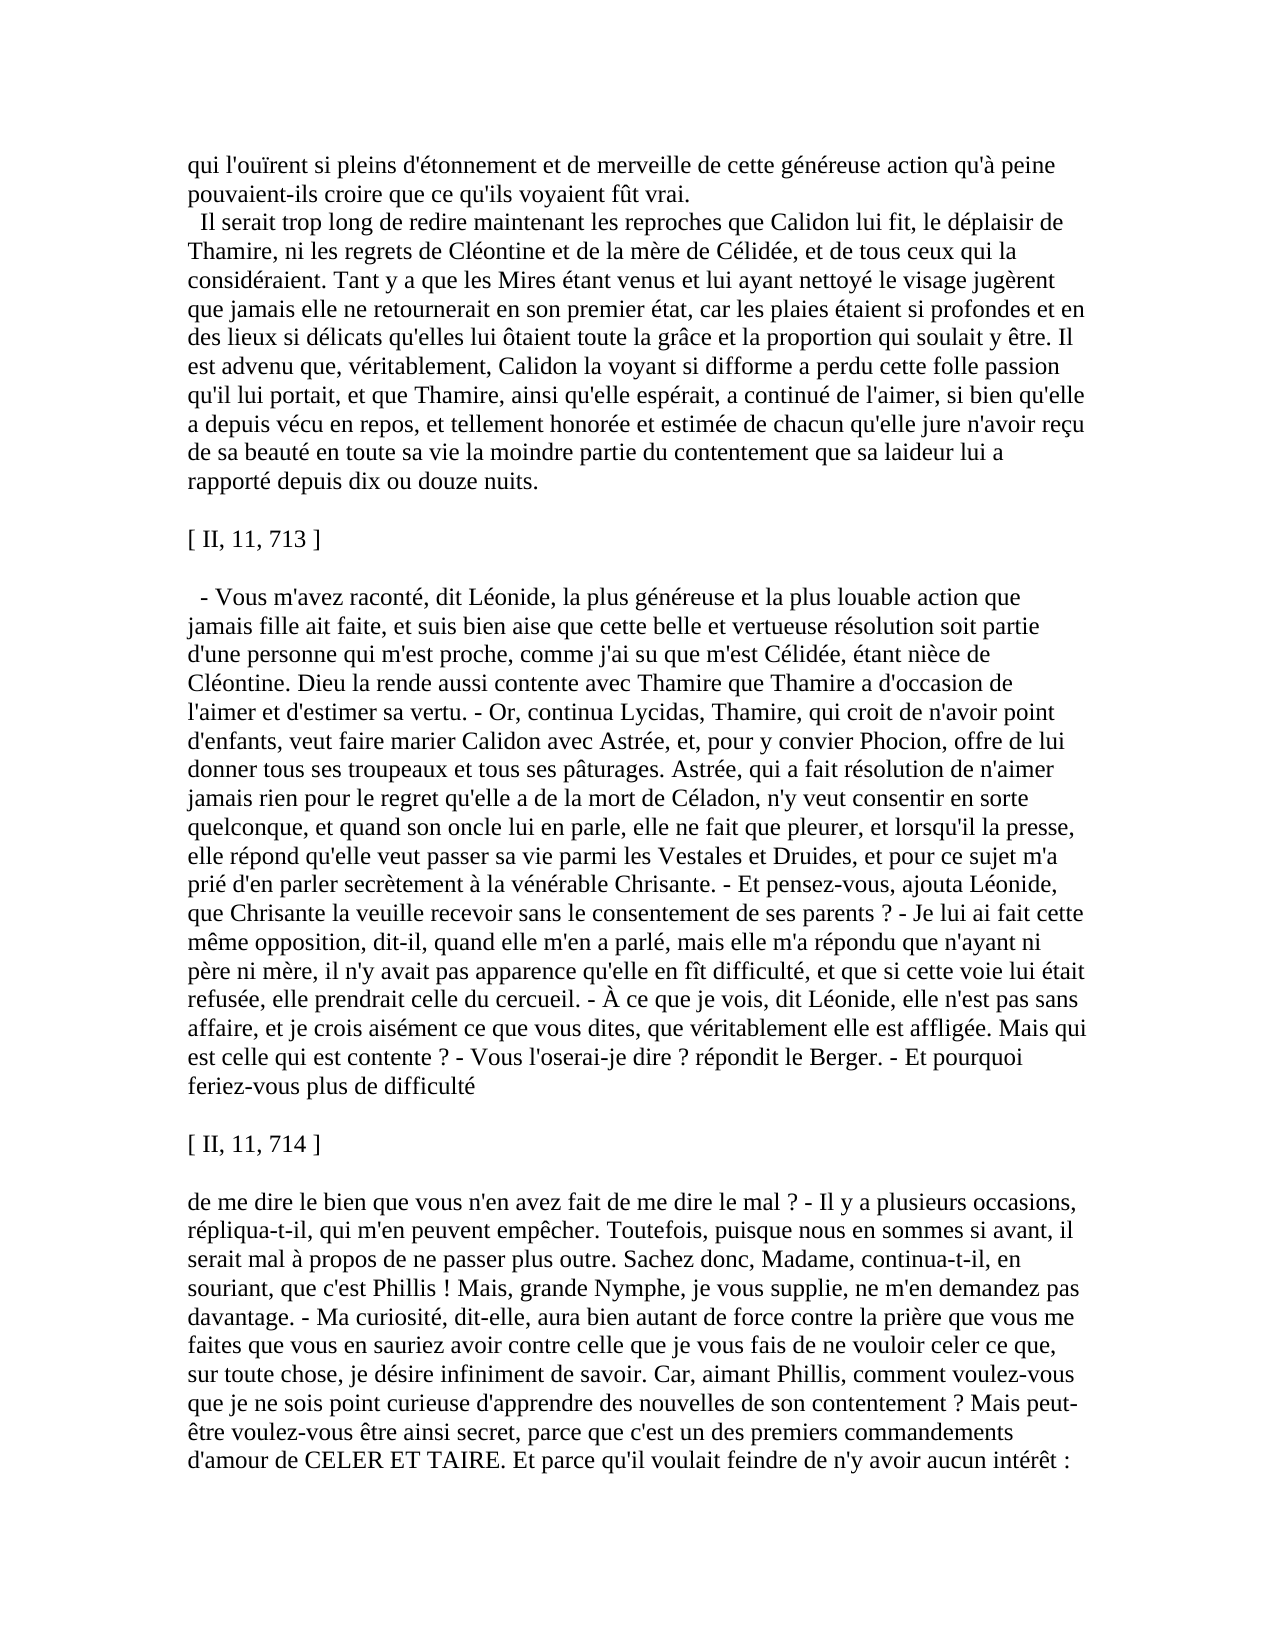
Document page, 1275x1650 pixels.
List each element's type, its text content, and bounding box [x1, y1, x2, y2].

text - Vous m'avez raconté, dit Léonide, la plus généreuse et la plus louable action que jamais fille ait faite, et suis bien aise que cette belle et vertueuse résolution soit partie d'une personne qui m'est proche, comme j'ai su que m'est Célidée, étant nièce de Cléontine. Dieu la rende aussi contente avec Thamire que Thamire a d'occasion de l'aimer et d'estimer sa vertu. - Or, continua Lycidas, Thamire, qui croit de n'avoir point d'enfants, veut faire marier Calidon avec Astrée, et, pour y convier Phocion, offre de lui donner tous ses troupeaux et tous ses pâturages. Astrée, qui a fait résolution de n'aimer jamais rien pour le regret qu'elle a de la mort de Céladon, n'y veut consentir en sorte quelconque, et quand son oncle lui en parle, elle ne fait que pleurer, et lorsqu'il la presse, elle répond qu'elle veut passer sa vie parmi les Vestales et Druides, et pour ce sujet m'a prié d'en parler secrètement à la vénérable Chrisante. - Et pensez-vous, ajouta Léonide, que Chrisante la veuille recevoir sans le consentement de ses parents ? - Je lui ai fait cette même opposition, dit-il, quand elle m'en a parlé, mais elle m'a répondu que n'ayant ni père ni mère, il n'y avait pas apparence qu'elle en fît difficulté, et que si cette voie lui était refusée, elle prendrait celle du cercueil. - À ce que je vois, dit Léonide, elle n'est pas sans affaire, et je crois aisément ce que vous dites, que véritablement elle est affligée. Mais qui est celle qui est contente ? - Vous l'oserai-je dire ? répondit le Berger. - Et pourquoi feriez-vous plus de difficulté [187, 582, 1087, 1099]
text [ II, 11, 714 ] [187, 1129, 1087, 1157]
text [187, 150, 1087, 495]
text [ II, 11, 713 ] [187, 524, 1087, 553]
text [187, 1187, 1087, 1474]
